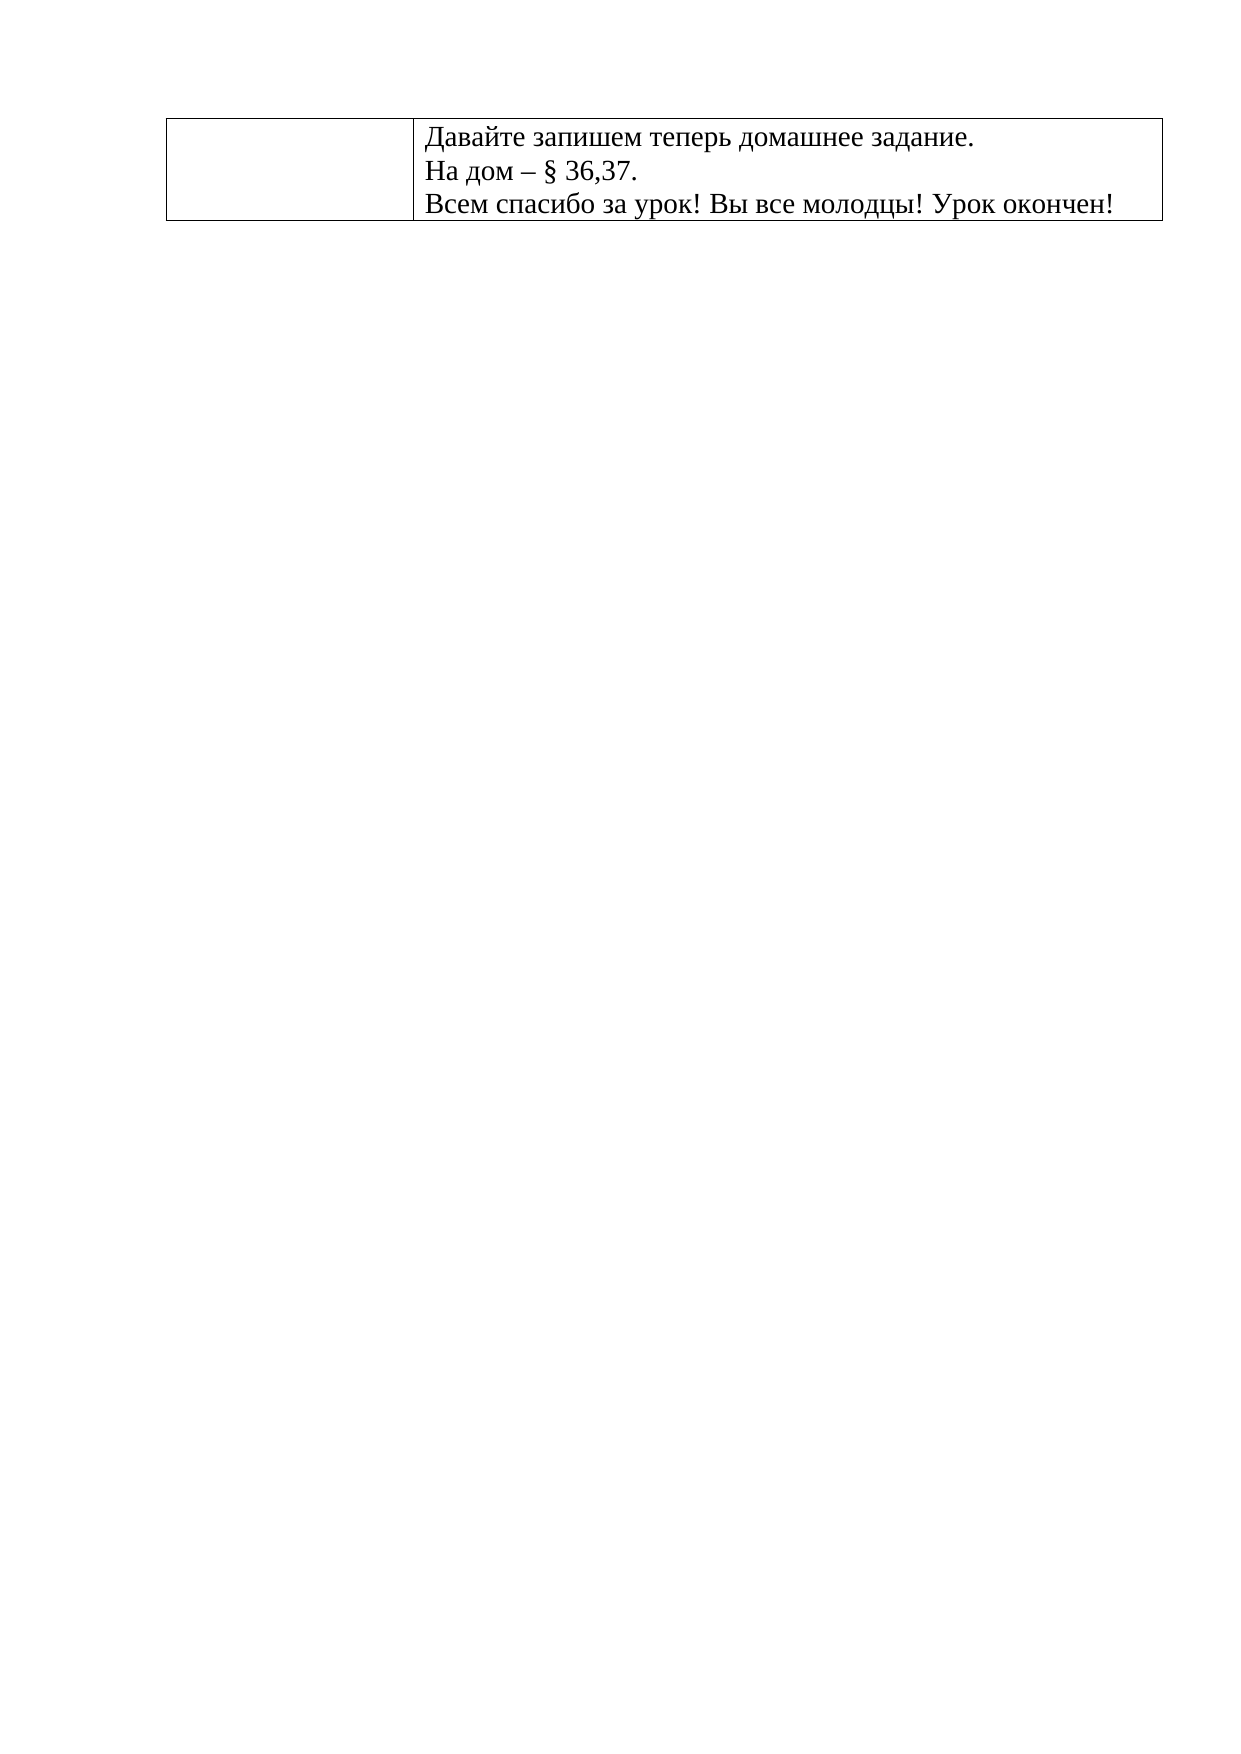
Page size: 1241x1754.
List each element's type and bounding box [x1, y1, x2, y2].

table_cell [414, 119, 1162, 220]
table_cell [167, 119, 413, 220]
